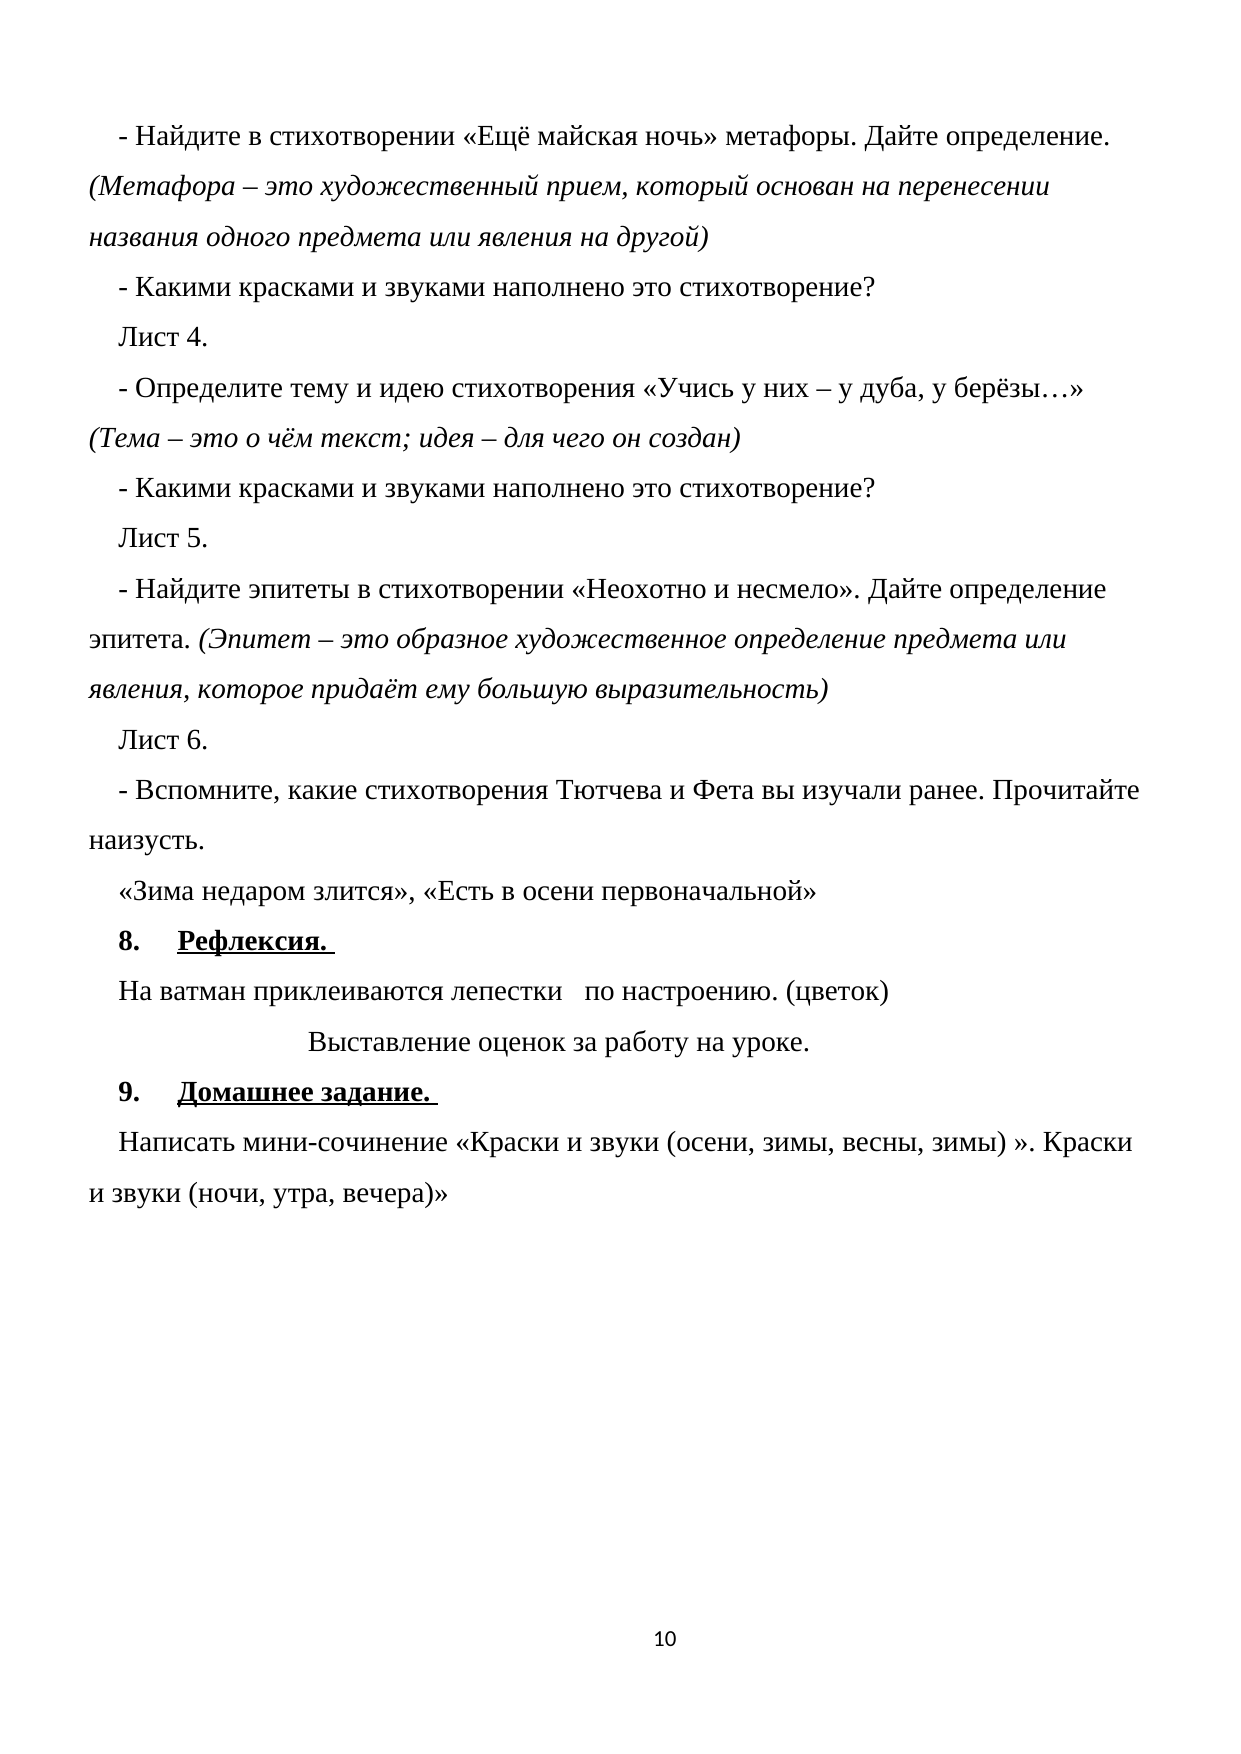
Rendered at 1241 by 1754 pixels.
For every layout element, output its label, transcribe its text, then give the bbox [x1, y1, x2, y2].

list Написать мини-сочинение «Краски и звуки (осени, зимы, весны, зимы) ». Краски и звуки (ночи, утра, вечера)» [88, 1124, 1152, 1208]
list - Определите тему и идею стихотворения «Учись у них – у дуба, у берёзы…» (Тема – это о чём текст; идея – для чего он создан) [88, 370, 1152, 453]
list Лист 5. [88, 521, 1152, 554]
list - Вспомните, какие стихотворения Тютчева и Фета вы изучали ранее. Прочитайте наизусть. [88, 772, 1152, 856]
list - Какими красками и звуками наполнено это стихотворение? [88, 470, 1152, 504]
list Выставление оценок за работу на уроке. [88, 1024, 1152, 1057]
list - Найдите в стихотворении «Ещё майская ночь» метафоры. Дайте определение. (Метафора – это художественный прием, который основан на перенесении названия одного предмета или явления на другой) [88, 118, 1152, 252]
list Рефлексия. [88, 923, 1152, 957]
list На ватман приклеиваются лепестки по настроению. (цветок) [88, 973, 1152, 1007]
list - Найдите эпитеты в стихотворении «Неохотно и несмело». Дайте определение эпитета. (Эпитет – это образное художественное определение предмета или явления, которое придаёт ему большую выразительность) [88, 571, 1152, 705]
list Домашнее задание. [88, 1074, 1152, 1108]
list Лист 4. [88, 319, 1152, 353]
list «Зима недаром злится», «Есть в осени первоначальной» [88, 873, 1152, 906]
list - Какими красками и звуками наполнено это стихотворение? [88, 269, 1152, 303]
list Лист 6. [88, 722, 1152, 755]
